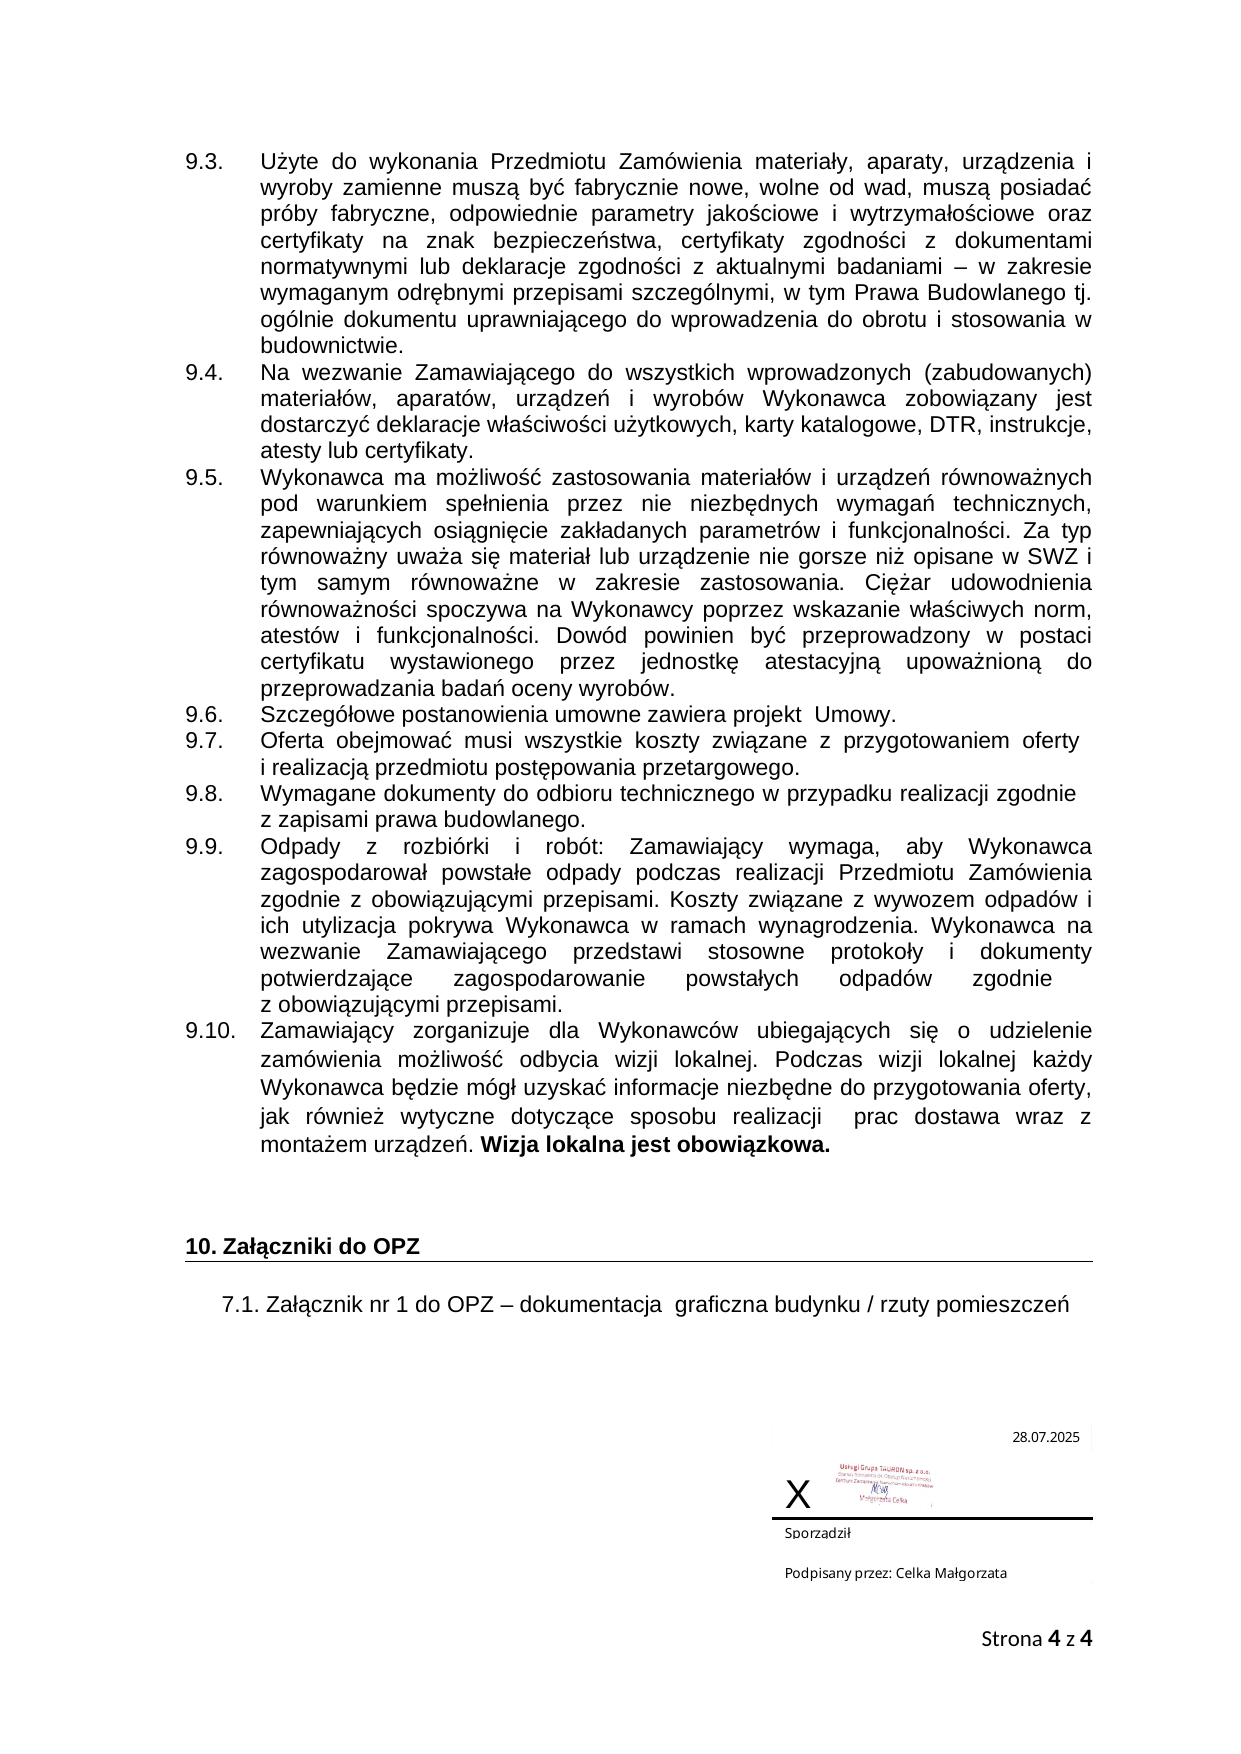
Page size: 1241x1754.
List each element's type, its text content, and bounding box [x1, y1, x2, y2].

list Wykonawca ma możliwość zastosowania materiałów i urządzeń równoważnych pod warunkiem spełnienia przez nie niezbędnych wymagań technicznych, zapewniających osiągnięcie zakładanych parametrów i funkcjonalności. Za typ równoważny uważa się materiał lub urządzenie nie gorsze niż opisane w SWZ i tym samym równoważne w zakresie zastosowania. Ciężar udowodnienia równoważności spoczywa na Wykonawcy poprzez wskazanie właściwych norm, atestów i funkcjonalności. Dowód powinien być przeprowadzony w postaci certyfikatu wystawionego przez jednostkę atestacyjną upoważnioną do przeprowadzania badań oceny wyrobów. [185, 464, 1093, 701]
list Załączniki do OPZ [185, 1233, 1093, 1261]
list Zamawiający zorganizuje dla Wykonawców ubiegających się o udzielenie zamówienia możliwość odbycia wizji lokalnej. Podczas wizji lokalnej każdy Wykonawca będzie mógł uzyskać informacje niezbędne do przygotowania oferty, jak również wytyczne dotyczące sposobu realizacji prac dostawa wraz z montażem urządzeń. Wizja lokalna jest obowiązkowa. [185, 1017, 1093, 1157]
list Odpady z rozbiórki i robót: Zamawiający wymaga, aby Wykonawca zagospodarował powstałe odpady podczas realizacji Przedmiotu Zamówienia zgodnie z obowiązującymi przepisami. Koszty związane z wywozem odpadów i ich utylizacja pokrywa Wykonawca w ramach wynagrodzenia. Wykonawca na wezwanie Zamawiającego przedstawi stosowne protokoły i dokumenty potwierdzające zagospodarowanie powstałych odpadów zgodnie z obowiązującymi przepisami. [185, 833, 1093, 1017]
list Na wezwanie Zamawiającego do wszystkich wprowadzonych (zabudowanych) materiałów, aparatów, urządzeń i wyrobów Wykonawca zobowiązany jest dostarczyć deklaracje właściwości użytkowych, karty katalogowe, DTR, instrukcje, atesty lub certyfikaty. [185, 358, 1093, 464]
text 7.1. Załącznik nr 1 do OPZ – dokumentacja graficzna budynku / rzuty pomieszczeń [221, 1291, 1093, 1317]
list Użyte do wykonania Przedmiotu Zamówienia materiały, aparaty, urządzenia i wyroby zamienne muszą być fabrycznie nowe, wolne od wad, muszą posiadać próby fabryczne, odpowiednie parametry jakościowe i wytrzymałościowe oraz certyfikaty na znak bezpieczeństwa, certyfikaty zgodności z dokumentami normatywnymi lub deklaracje zgodności z aktualnymi badaniami – w zakresie wymaganym odrębnymi przepisami szczególnymi, w tym Prawa Budowlanego tj. ogólnie dokumentu uprawniającego do wprowadzenia do obrotu i stosowania w budownictwie. [185, 148, 1093, 358]
list Wymagane dokumenty do odbioru technicznego w przypadku realizacji zgodnie z zapisami prawa budowlanego. [185, 780, 1093, 833]
list Oferta obejmować musi wszystkie koszty związane z przygotowaniem oferty i realizacją przedmiotu postępowania przetargowego. [185, 727, 1093, 780]
list Szczegółowe postanowienia umowne zawiera projekt Umowy. [185, 701, 1093, 727]
